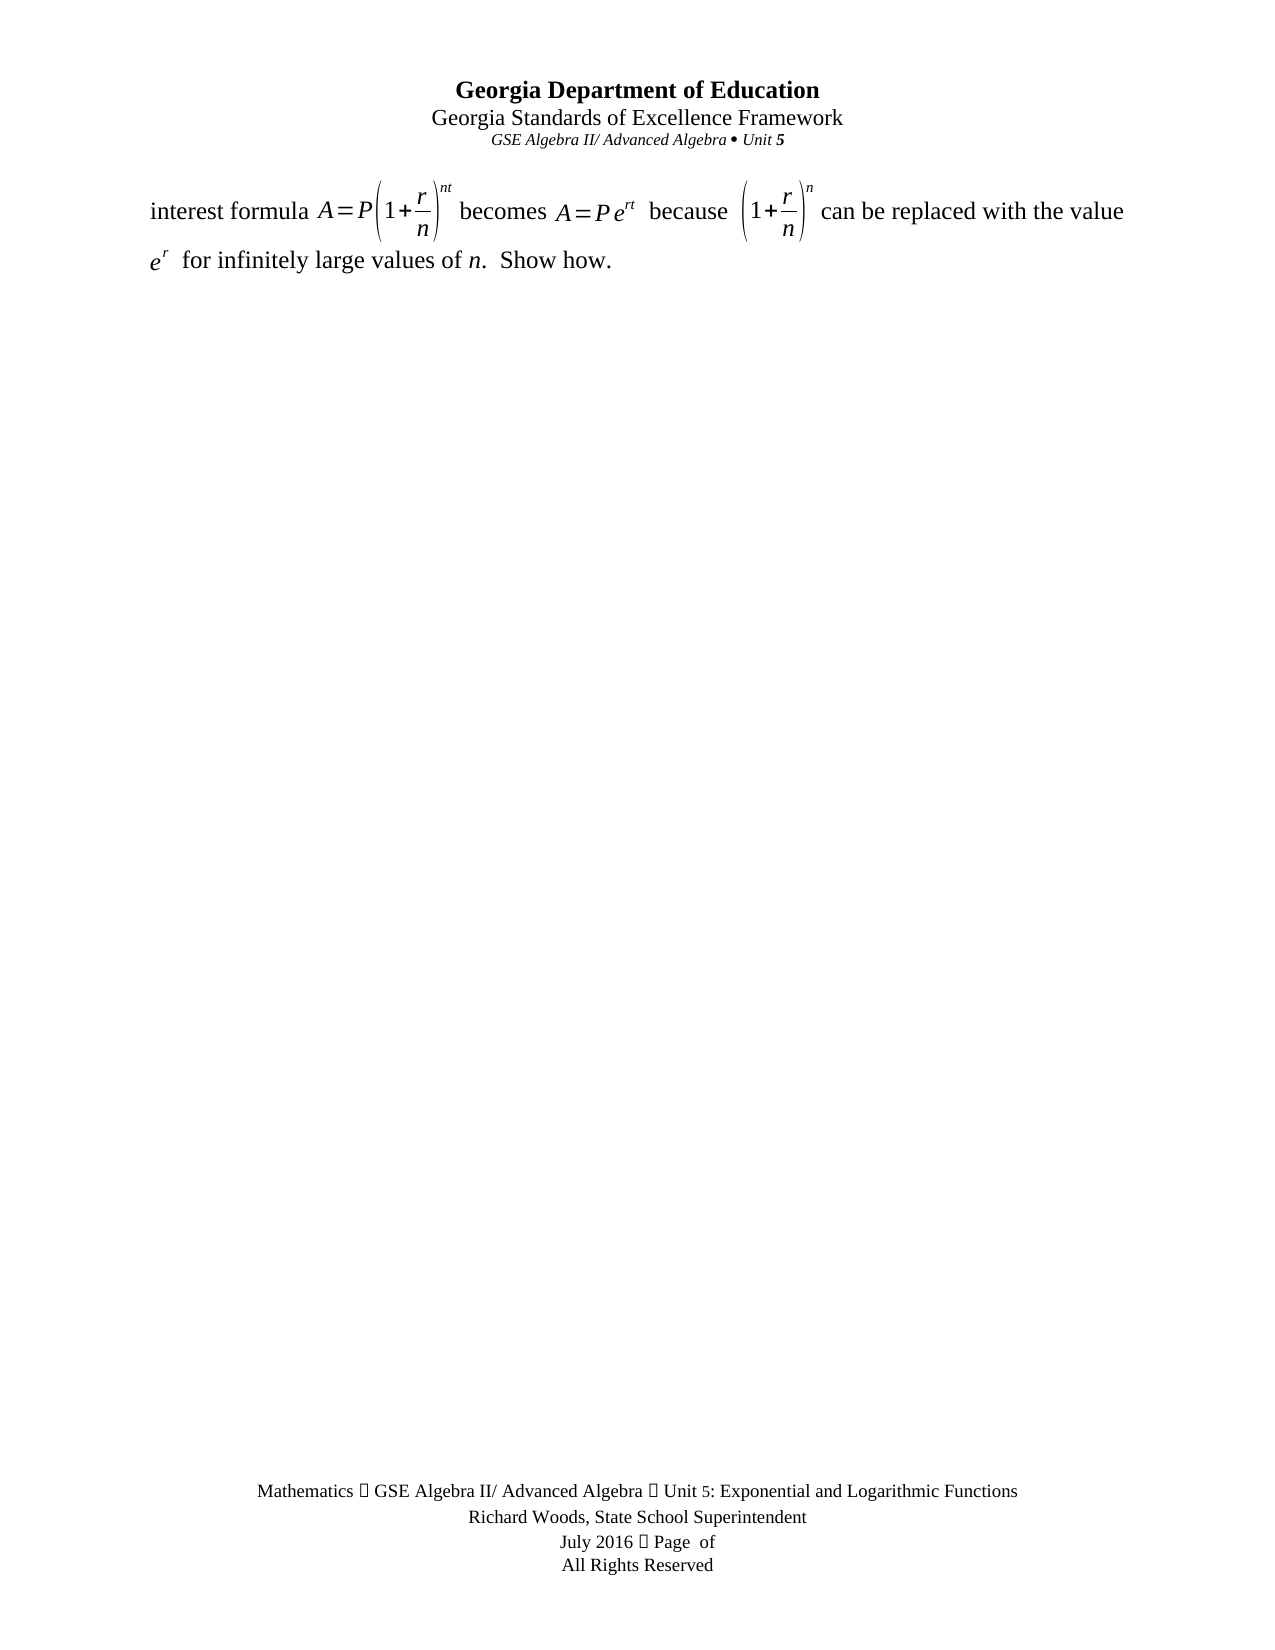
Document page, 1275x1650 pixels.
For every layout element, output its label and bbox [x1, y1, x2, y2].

text [150, 178, 1125, 275]
